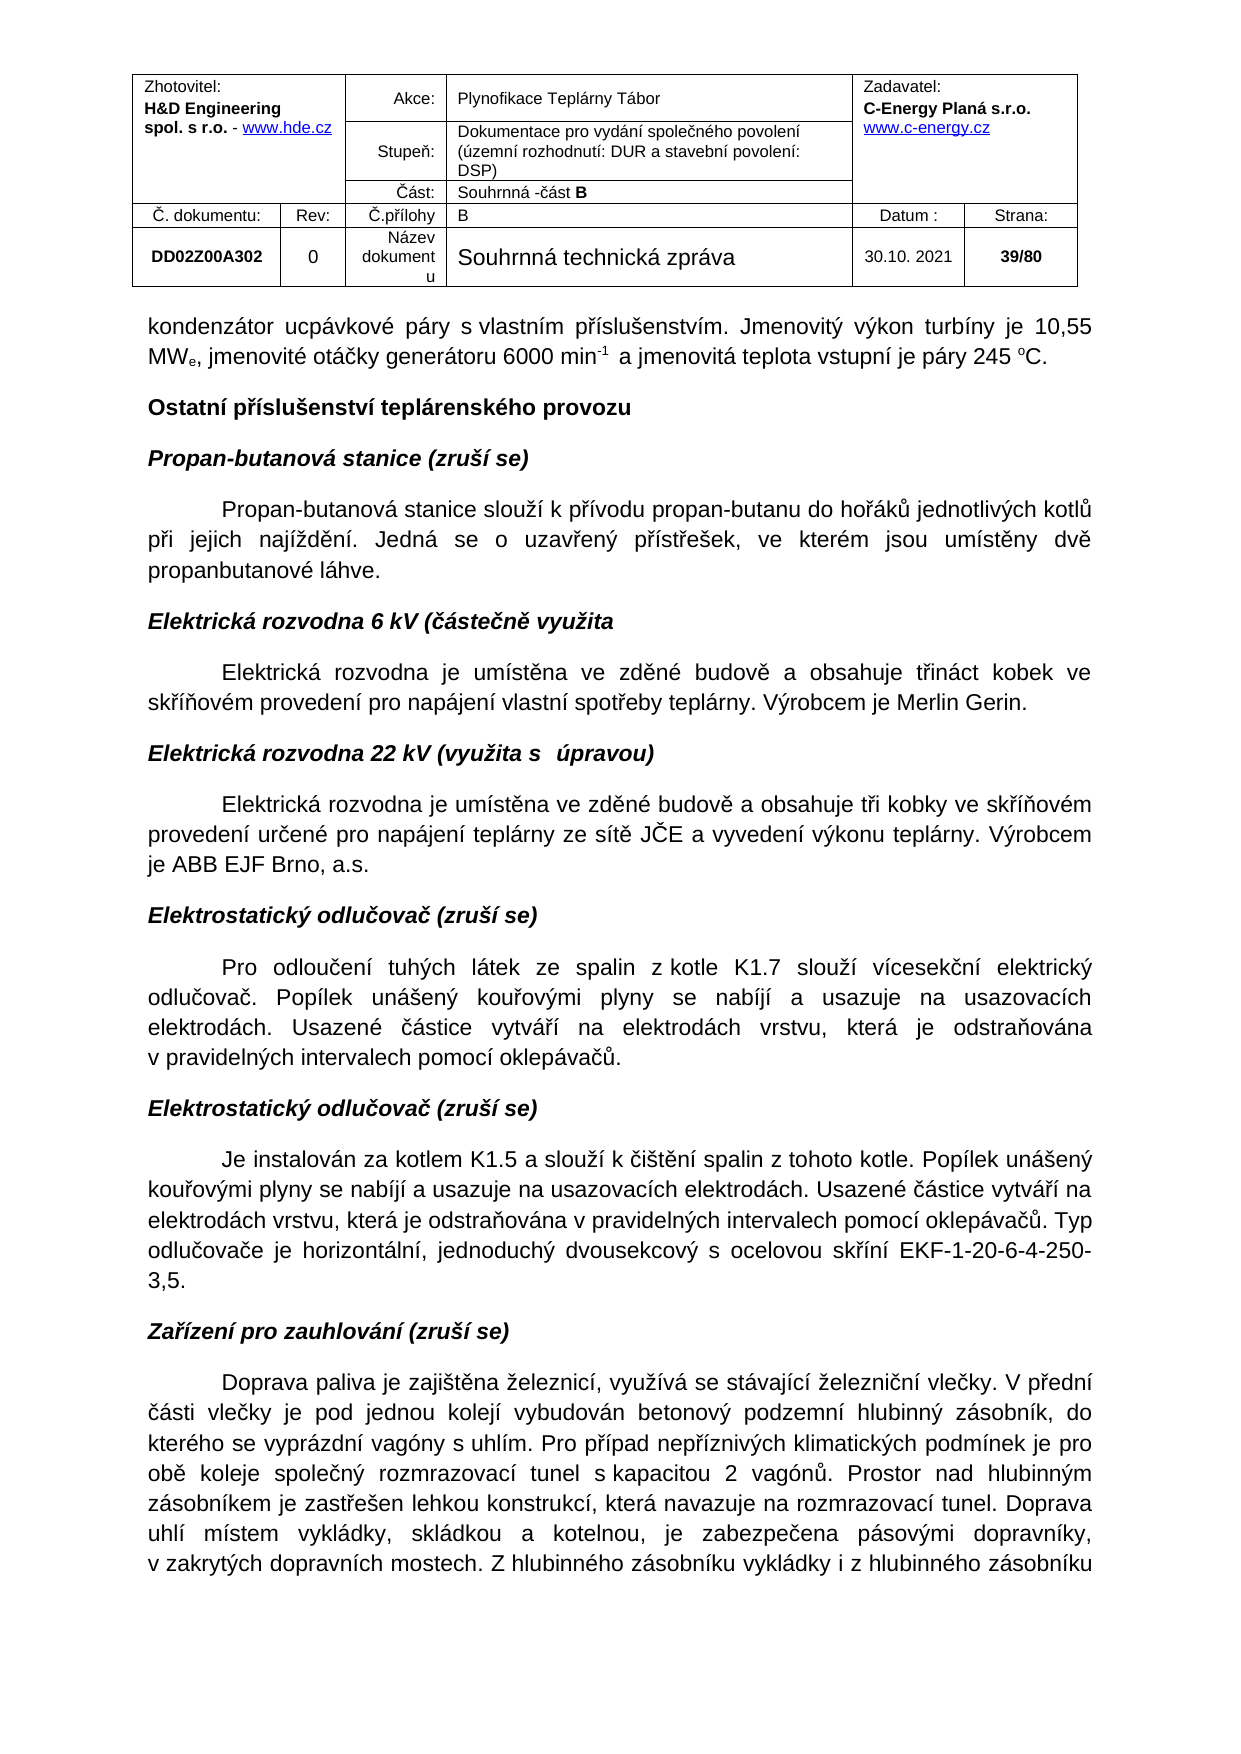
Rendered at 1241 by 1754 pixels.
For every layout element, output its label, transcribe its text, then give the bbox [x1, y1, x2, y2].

text Elektrická rozvodna 22 kV (využita s úpravou) [148, 740, 1092, 766]
text Pro odloučení tuhých látek ze spalin z kotle K1.7 slouží vícesekční elektrický odlučovač. Popílek unášený kouřovými plyny se nabíjí a usazuje na usazovacích elektrodách. Usazené částice vytváří na elektrodách vrstvu, která je odstraňována v pravidelných intervalech pomocí oklepávačů. [148, 953, 1092, 1071]
text Elektrická rozvodna je umístěna ve zděné budově a obsahuje třináct kobek ve skříňovém provedení pro napájení vlastní spotřeby teplárny. Výrobcem je Merlin Gerin. [148, 659, 1092, 715]
text Ostatní příslušenství teplárenského provozu [148, 394, 1092, 421]
text Je instalován za kotlem K1.5 a slouží k čištění spalin z tohoto kotle. Popílek unášený kouřovými plyny se nabíjí a usazuje na usazovacích elektrodách. Usazené částice vytváří na elektrodách vrstvu, která je odstraňována v pravidelných intervalech pomocí oklepávačů. Typ odlučovače je horizontální, jednoduchý dvousekcový s ocelovou skříní EKF-1-20-6-4-250-3,5. [148, 1146, 1092, 1293]
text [148, 313, 1092, 369]
text Elektrická rozvodna je umístěna ve zděné budově a obsahuje tři kobky ve skříňovém provedení určené pro napájení teplárny ze sítě JČE a vyvedení výkonu teplárny. Výrobcem je ABB EJF Brno, a.s. [148, 791, 1092, 878]
text Elektrostatický odlučovač (zruší se) [148, 1095, 1092, 1122]
text Propan-butanová stanice slouží k přívodu propan-butanu do hořáků jednotlivých kotlů při jejich najíždění. Jedná se o uzavřený přístřešek, ve kterém jsou umístěny dvě propanbutanové láhve. [148, 496, 1092, 583]
text Zařízení pro zauhlování (zruší se) [148, 1318, 1092, 1344]
text Elektrická rozvodna 6 kV (částečně využita [148, 608, 1092, 634]
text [148, 1369, 1092, 1577]
text Elektrostatický odlučovač (zruší se) [148, 902, 1092, 929]
text Propan-butanová stanice (zruší se) [148, 445, 1092, 472]
